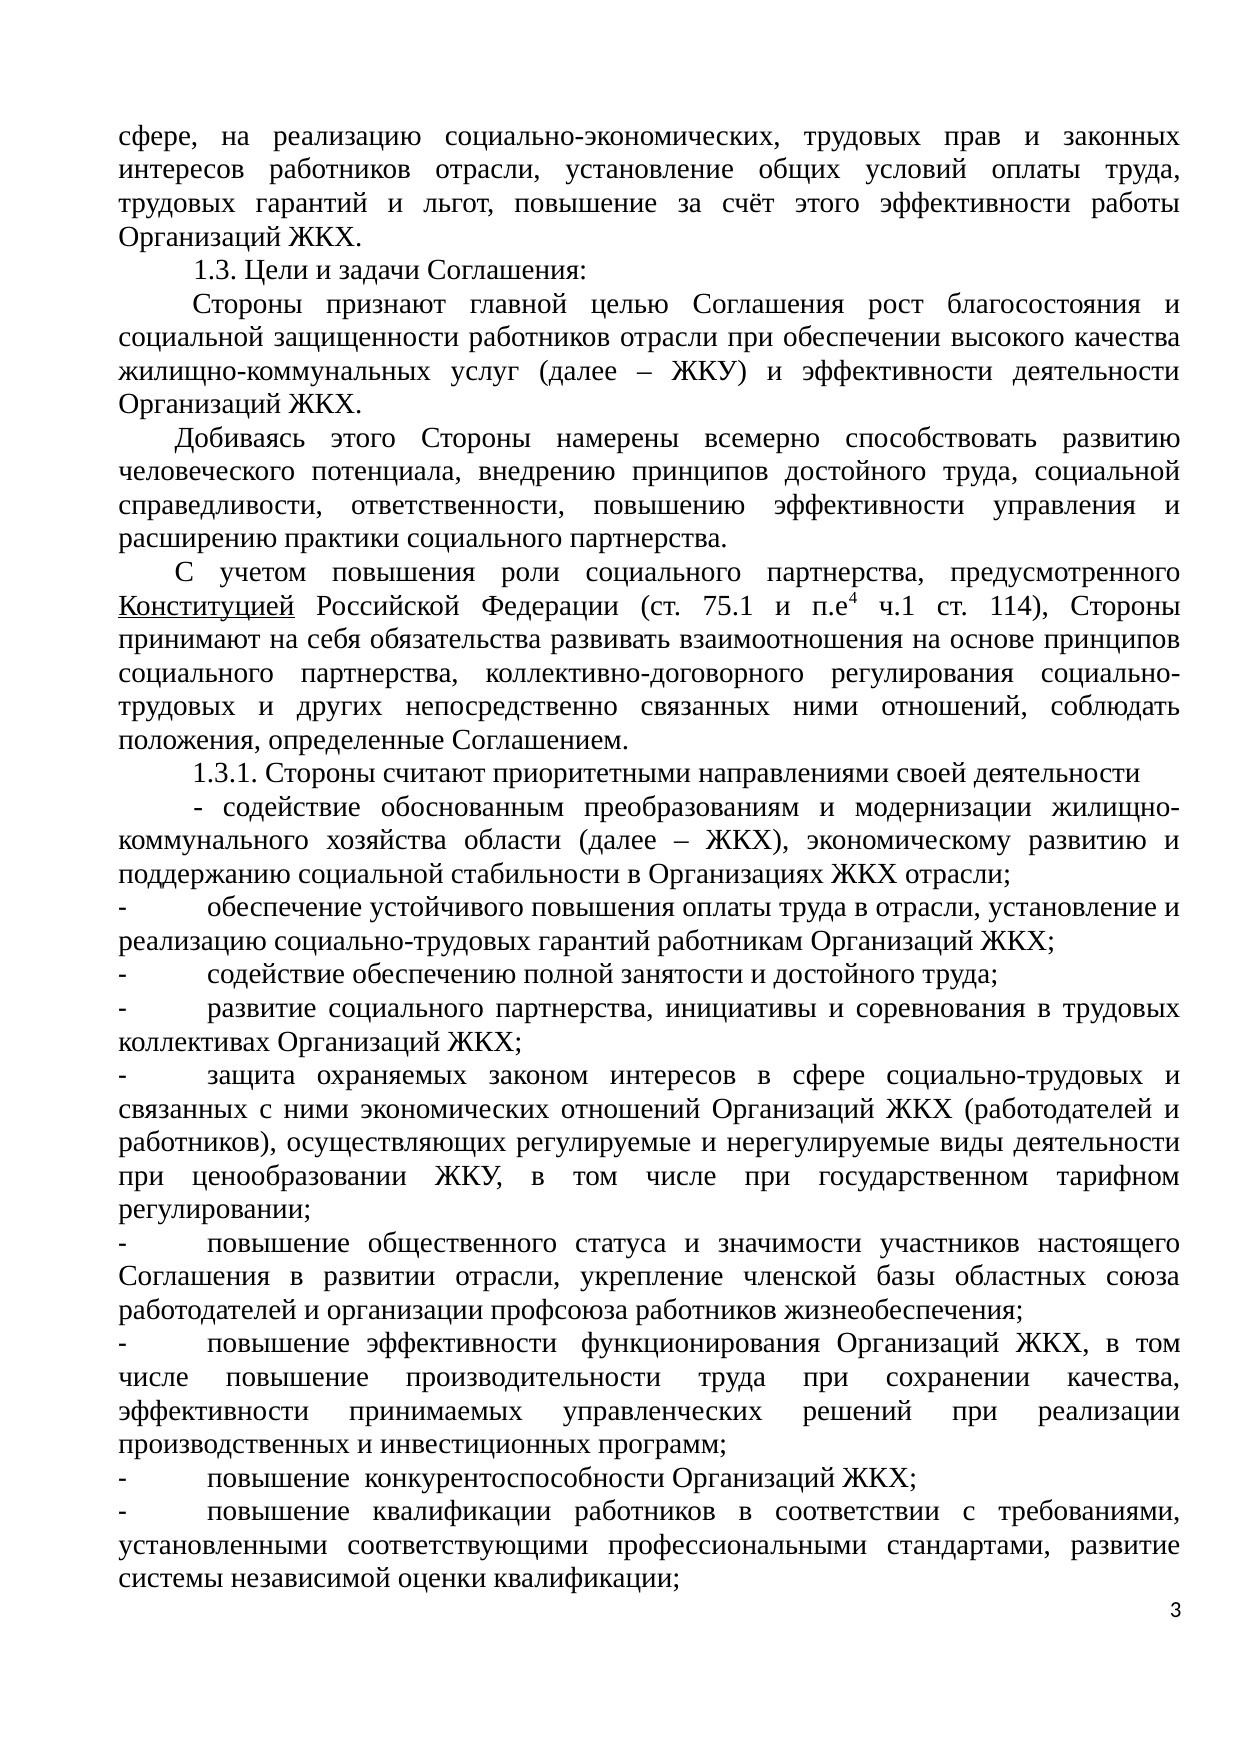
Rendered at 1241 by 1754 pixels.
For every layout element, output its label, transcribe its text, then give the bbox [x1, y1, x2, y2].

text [118, 118, 1181, 252]
list повышение квалификации работников в соответствии с требованиями, установленными соответствующими профессиональными стандартами, развитие системы независимой оценки квалификации; [118, 1493, 1181, 1594]
text 1.3.1. Стороны считают приоритетными направлениями своей деятельности [118, 755, 1181, 789]
list защита охраняемых законом интересов в сфере социально-трудовых и связанных с ними экономических отношений Организаций ЖКХ (работодателей и работников), осуществляющих регулируемые и нерегулируемые виды деятельности при ценообразовании ЖКУ, в том числе при государственном тарифном регулировании; [118, 1057, 1181, 1225]
text - содействие обоснованным преобразованиям и модернизации жилищно-коммунального хозяйства области (далее – ЖКХ), экономическому развитию и поддержанию социальной стабильности в Организациях ЖКХ отрасли; [118, 789, 1181, 889]
list повышение эффективности функционирования Организаций ЖКХ, в том числе повышение производительности труда при сохранении качества, эффективности принимаемых управленческих решений при реализации производственных и инвестиционных программ; [118, 1326, 1181, 1460]
list развитие социального партнерства, инициативы и соревнования в трудовых коллективах Организаций ЖКХ; [118, 990, 1181, 1057]
list содействие обеспечению полной занятости и достойного труда; [118, 957, 1181, 990]
text С учетом повышения роли социального партнерства, предусмотренного Конституцией Российской Федерации (ст. 75.1 и п.е4 ч.1 ст. 114), Стороны принимают на себя обязательства развивать взаимоотношения на основе принципов социального партнерства, коллективно-договорного регулирования социально-трудовых и других непосредственно связанных ними отношений, соблюдать положения, определенные Соглашением. [118, 554, 1181, 755]
text 1.3. Цели и задачи Соглашения: [118, 252, 1181, 286]
text Стороны признают главной целью Соглашения рост благосостояния и социальной защищенности работников отрасли при обеспечении высокого качества жилищно-коммунальных услуг (далее – ЖКУ) и эффективности деятельности Организаций ЖКХ. [118, 286, 1181, 420]
text Добиваясь этого Стороны намерены всемерно способствовать развитию человеческого потенциала, внедрению принципов достойного труда, социальной справедливости, ответственности, повышению эффективности управления и расширению практики социального партнерства. [118, 420, 1181, 554]
list повышение общественного статуса и значимости участников настоящего Соглашения в развитии отрасли, укрепление членской базы областных союза работодателей и организации профсоюза работников жизнеобеспечения; [118, 1225, 1181, 1326]
list обеспечение устойчивого повышения оплаты труда в отрасли, установление и реализацию социально-трудовых гарантий работникам Организаций ЖКХ; [118, 889, 1181, 957]
list повышение конкурентоспособности Организаций ЖКХ; [118, 1460, 1181, 1493]
